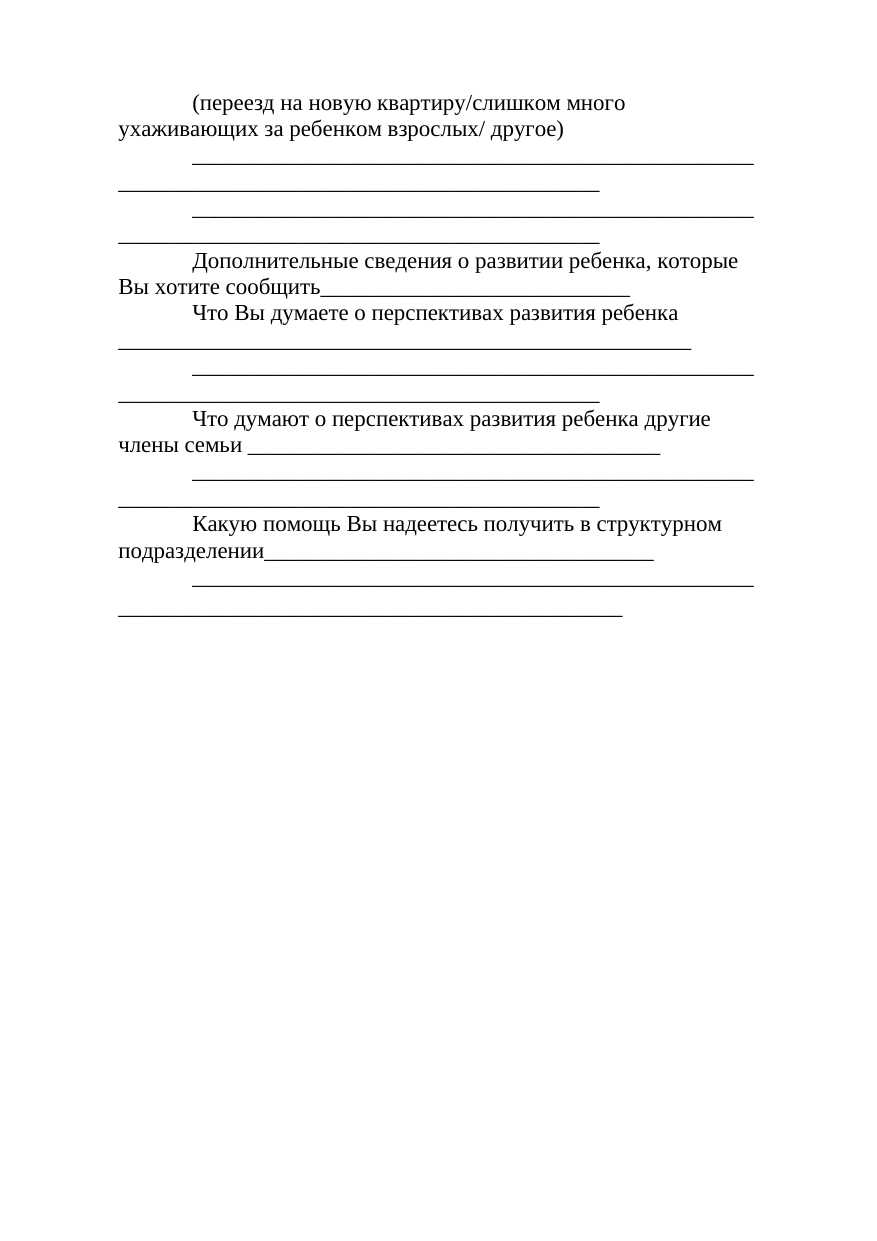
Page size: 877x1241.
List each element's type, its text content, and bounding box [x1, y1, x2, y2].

text ___________________________________________________________________________________________ [118, 194, 759, 247]
text ___________________________________________________________________________________________ [118, 458, 759, 510]
text Какую помощь Вы надеетесь получить в структурном подразделении__________________________________ [118, 510, 759, 563]
text Что думают о перспективах развития ребенка другие члены семьи ____________________________________ [118, 405, 759, 458]
text ___________________________________________________________________________________________ [118, 352, 759, 405]
text Что Вы думаете о перспективах развития ребенка __________________________________________________ [118, 299, 759, 352]
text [118, 141, 759, 194]
text (переезд на новую квартиру/слишком много ухаживающих за ребенком взрослых/ другое) [118, 89, 759, 141]
text _____________________________________________________________________________________________ [118, 563, 759, 619]
text Дополнительные сведения о развитии ребенка, которые Вы хотите сообщить___________________________ [118, 247, 759, 299]
